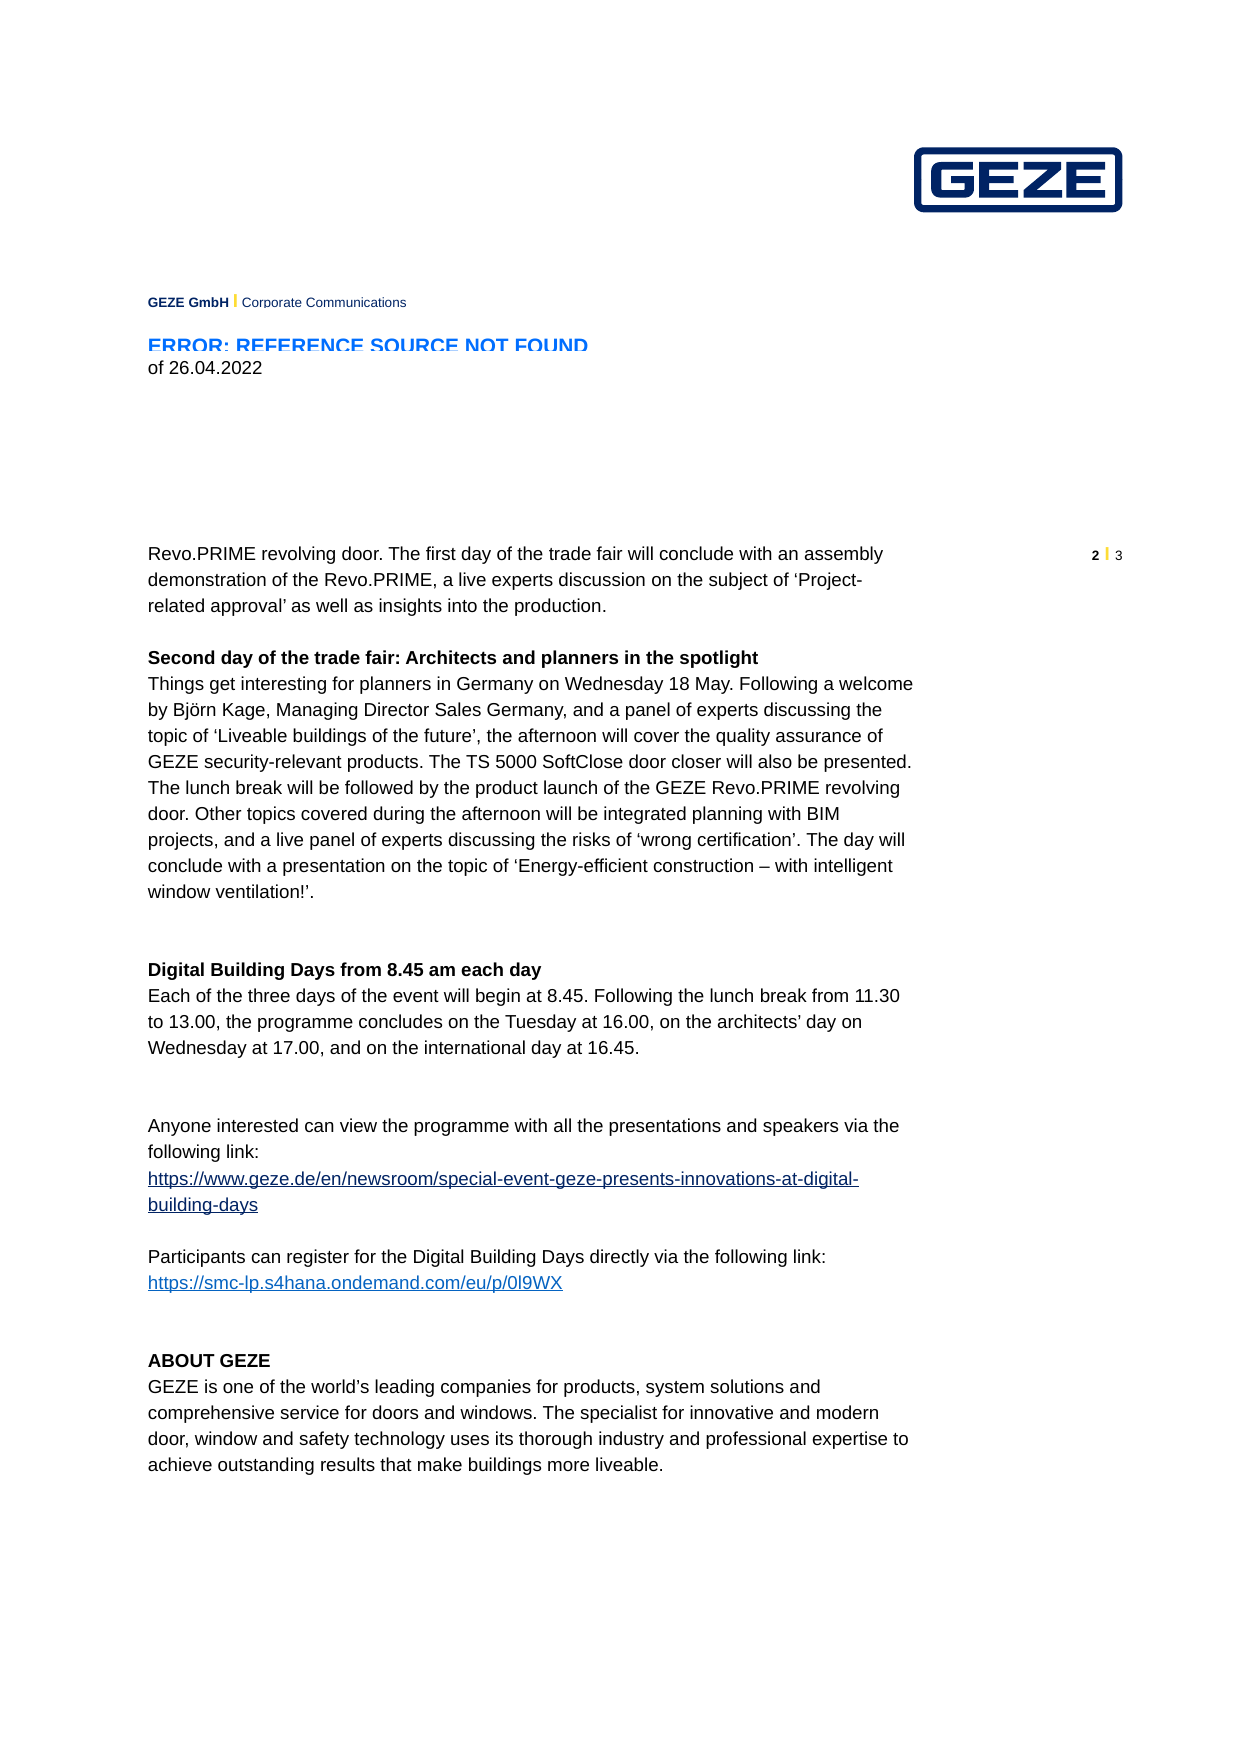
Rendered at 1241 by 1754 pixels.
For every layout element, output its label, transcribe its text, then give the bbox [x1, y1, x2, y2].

text Anyone interested can view the programme with all the presentations and speakers via the following link: [148, 1085, 915, 1163]
subtitle Digital Building Days from 8.45 am each day [148, 954, 915, 981]
text ABOUT GEZE [148, 1345, 915, 1371]
subtitle Second day of the trade fair: Architects and planners in the spotlight [148, 642, 915, 668]
text Each of the three days of the event will begin at 8.45. Following the lunch break from 11.30 to 13.00, the programme concludes on the Tuesday at 16.00, on the architects’ day on Wednesday at 17.00, and on the international day at 16.45. [148, 981, 915, 1085]
text https://www.geze.de/en/newsroom/special-event-geze-presents-innovations-at-digital-building-days [148, 1163, 915, 1241]
text GEZE is one of the world’s leading companies for products, system solutions and comprehensive service for doors and windows. The specialist for innovative and modern door, window and safety technology uses its thorough industry and professional expertise to achieve outstanding results that make buildings more liveable. [148, 1371, 915, 1475]
text https://smc-lp.s4hana.ondemand.com/eu/p/0l9WX [148, 1267, 915, 1293]
text Participants can register for the Digital Building Days directly via the following link: [148, 1241, 915, 1267]
text Things get interesting for planners in Germany on Wednesday 18 May. Following a welcome by Björn Kage, Managing Director Sales Germany, and a panel of experts discussing the topic of ‘Liveable buildings of the future’, the afternoon will cover the quality assurance of GEZE security-relevant products. The TS 5000 SoftClose door closer will also be presented. The lunch break will be followed by the product launch of the GEZE Revo.PRIME revolving door. Other topics covered during the afternoon will be integrated planning with BIM projects, and a live panel of experts discussing the risks of ‘wrong certification’. The day will conclude with a presentation on the topic of ‘Energy-efficient construction – with intelligent window ventilation!’. [148, 668, 915, 902]
text The event will kick off with specialist trades in Germany: Following the welcome by Björn Kage, Managing Director Sales Germany, the event will begin with the presentation of the new TS 5000 SoftClose door closer. A technical talk on the topic of fire protection and accessibility and an assembly demonstration on the TS 5000 ISM will be followed by a lunch break. Participants can use this time to take a guided tour of the virtual product world on the exhibition stand. From 13.00, the day will resume with the presentation of the GEZE Revo.PRIME revolving door. The first day of the trade fair will conclude with an assembly demonstration of the Revo.PRIME, a live experts discussion on the subject of ‘Project-related approval’ as well as insights into the production. [148, 538, 915, 616]
